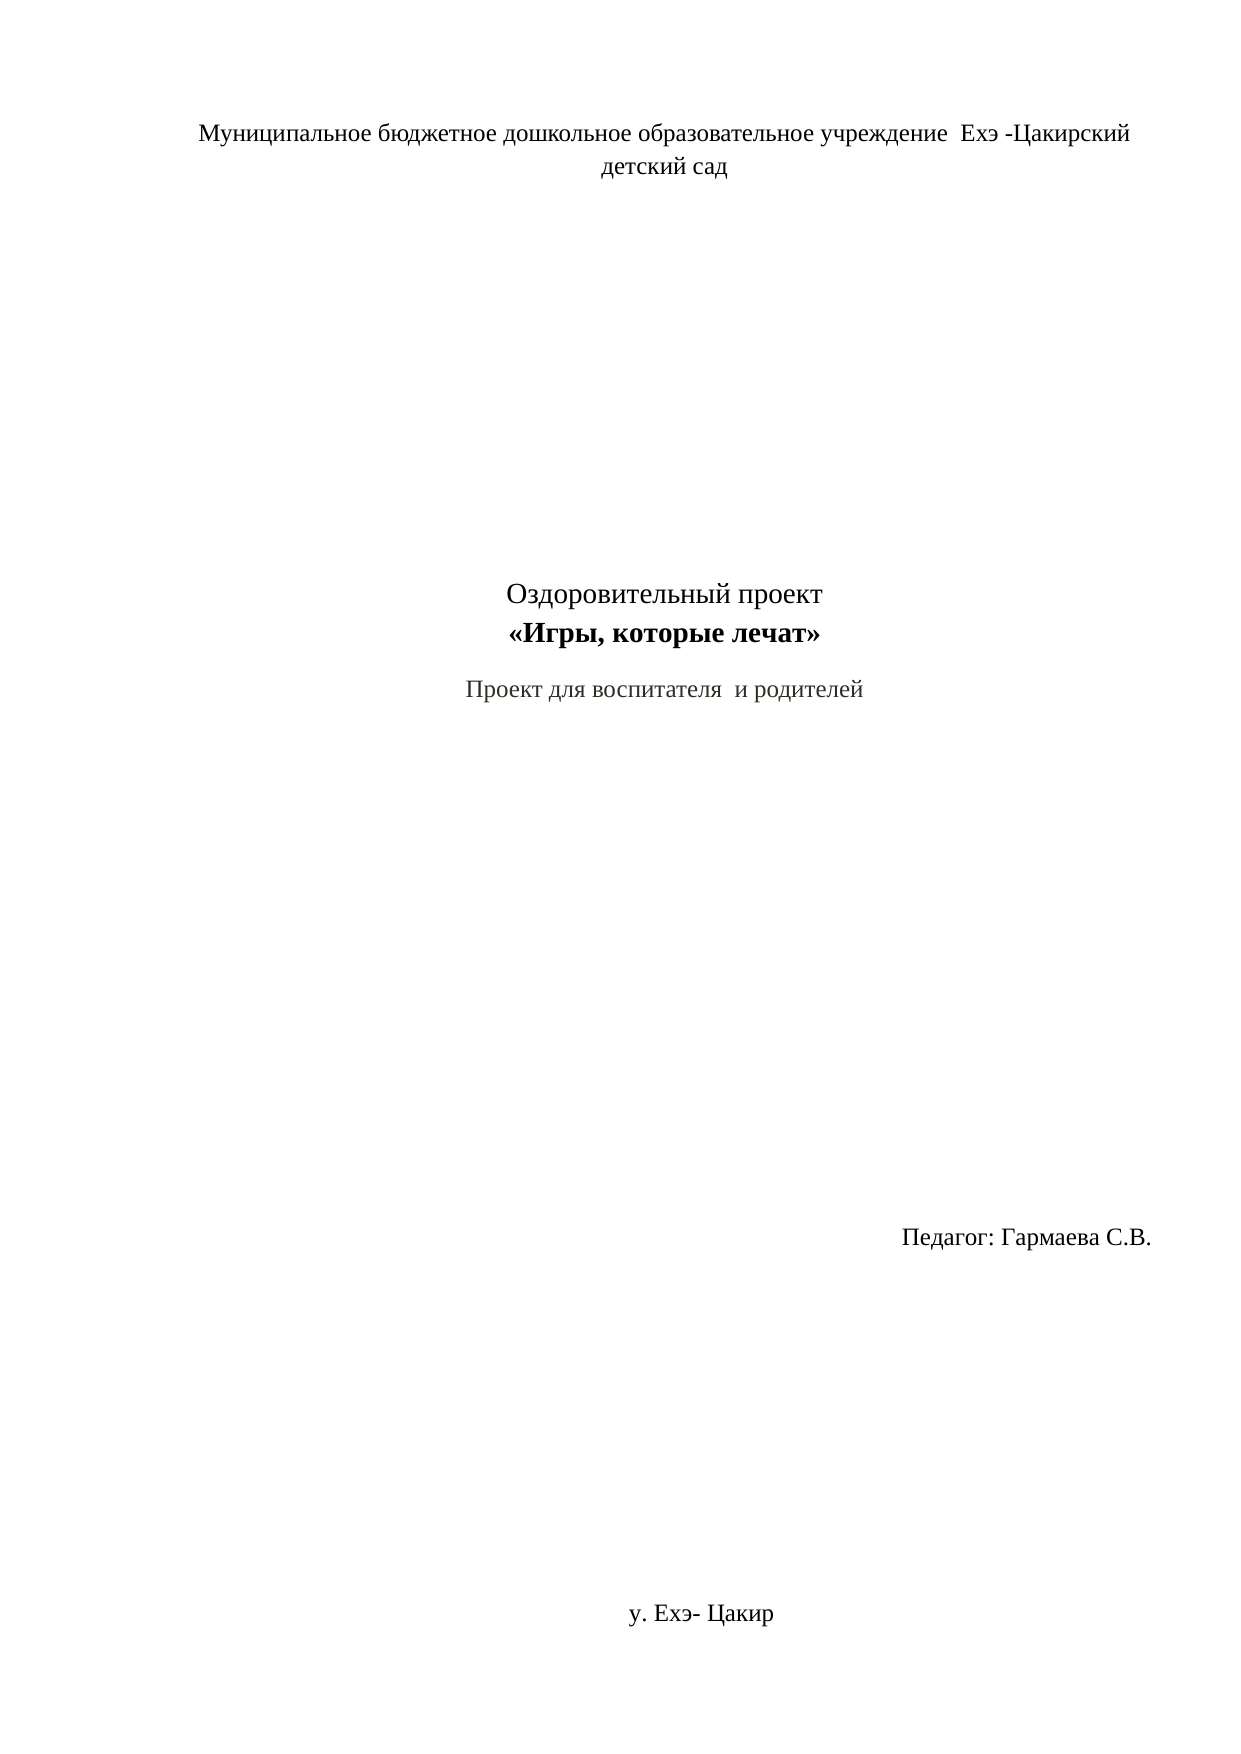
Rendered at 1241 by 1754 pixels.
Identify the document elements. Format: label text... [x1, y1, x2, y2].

text Педагог: Гармаева С.В. [177, 1222, 1152, 1251]
text Муниципальное бюджетное дошкольное образовательное учреждение Ехэ -Цакирский детский сад [177, 118, 1152, 180]
text Оздоровительный проект «Игры, которые лечат» [177, 576, 1152, 648]
text Проект для воспитателя и родителей [177, 674, 1152, 703]
text у. Ехэ- Цакир [177, 1594, 1152, 1627]
